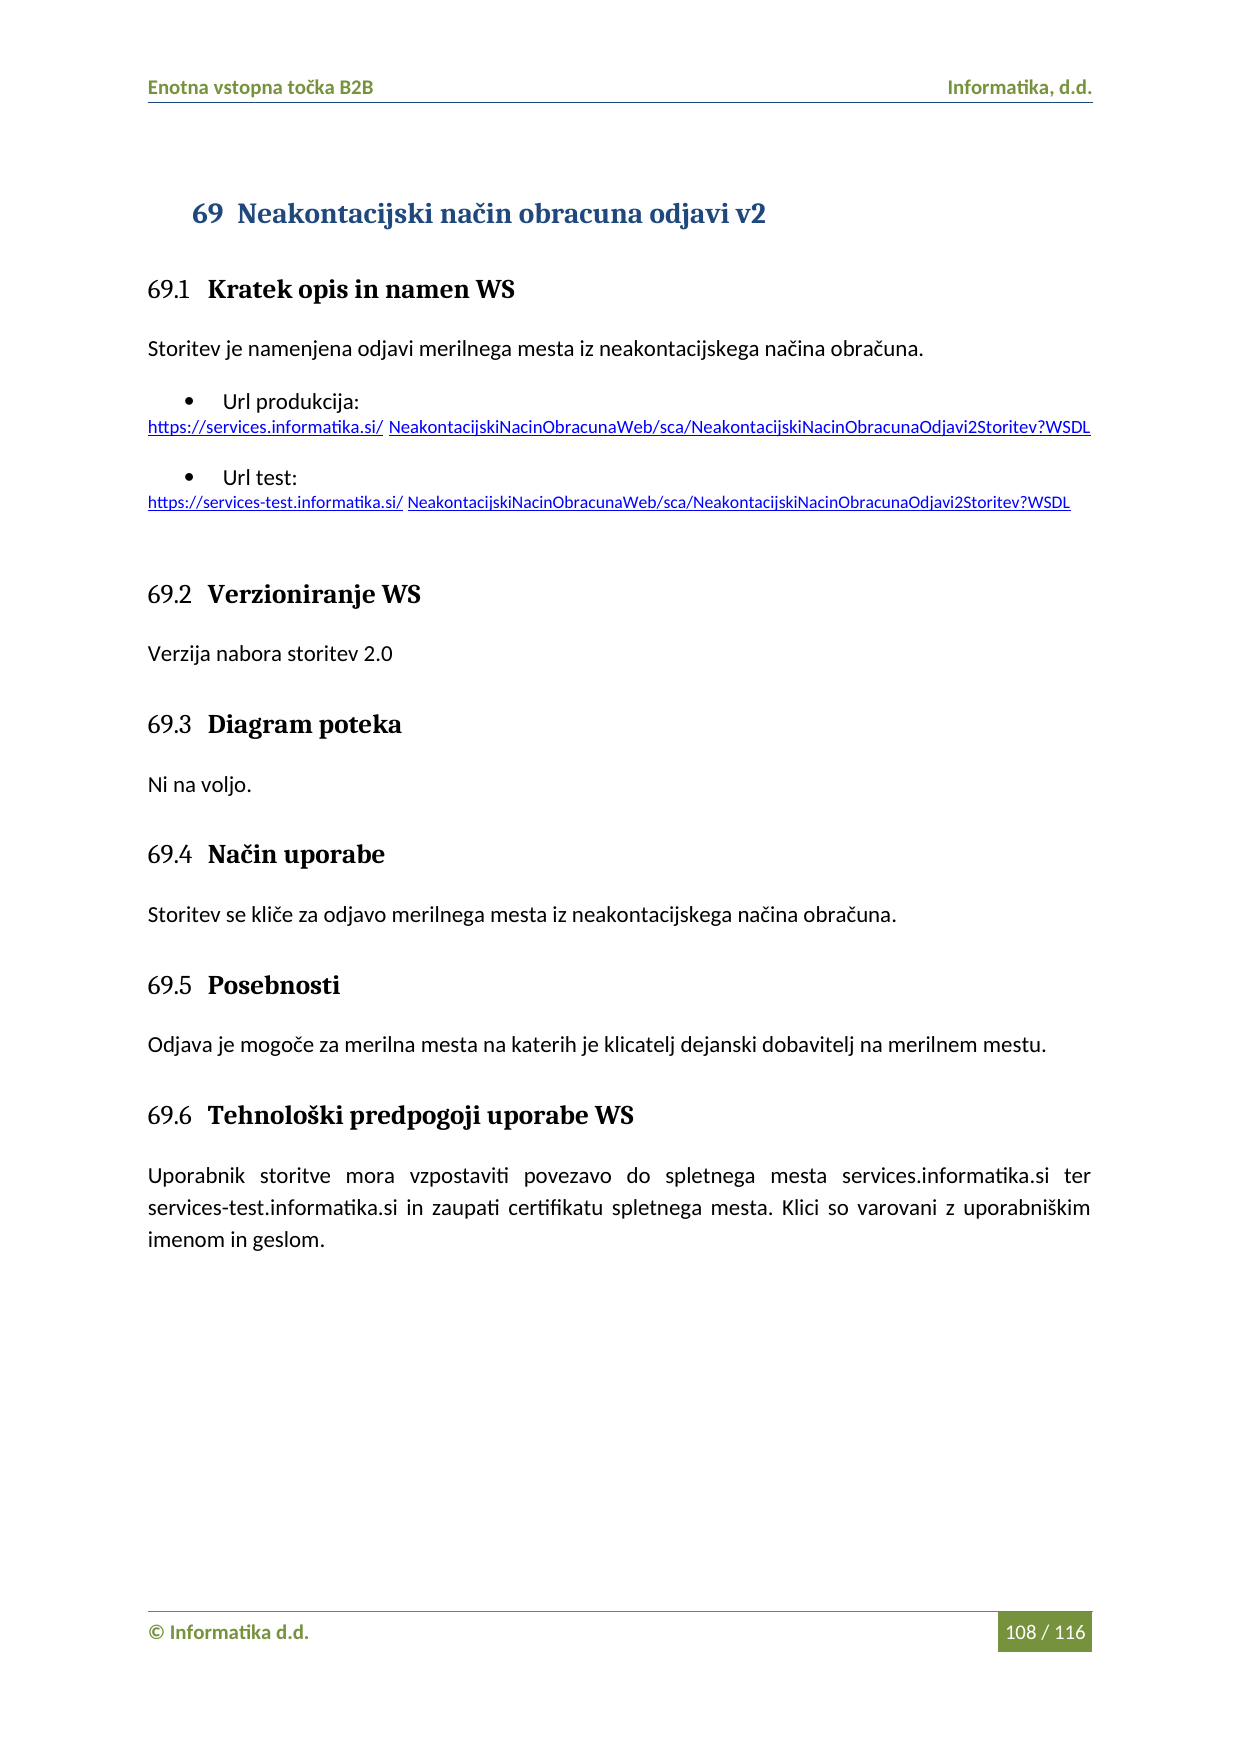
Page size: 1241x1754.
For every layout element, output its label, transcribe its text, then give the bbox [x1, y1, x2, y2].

list Url test: [185, 463, 1092, 491]
text Verzija nabora storitev 2.0 [148, 639, 1092, 667]
text Ni na voljo. [148, 770, 1092, 798]
text Odjava je mogoče za merilna mesta na katerih je klicatelj dejanski dobavitelj na merilnem mestu. [148, 1031, 1092, 1059]
subtitle Diagram poteka [148, 709, 1092, 740]
text https://services-test.informatika.si/ NeakontacijskiNacinObracunaWeb/sca/NeakontacijskiNacinObracunaOdjavi2Storitev?WSDL [148, 491, 1092, 513]
text Storitev je namenjena odjavi merilnega mesta iz neakontacijskega načina obračuna. [148, 334, 1092, 362]
subtitle Posebnosti [148, 970, 1092, 1001]
text Storitev se kliče za odjavo merilnega mesta iz neakontacijskega načina obračuna. [148, 900, 1092, 928]
text Uporabnik storitve mora vzpostaviti povezavo do spletnega mesta services.informatika.si ter services-test.informatika.si in zaupati certifikatu spletnega mesta. Klici so varovani z uporabniškim imenom in geslom. [148, 1161, 1092, 1253]
subtitle Kratek opis in namen WS [148, 274, 1092, 305]
subtitle Verzioniranje WS [148, 579, 1092, 610]
subtitle Tehnološki predpogoji uporabe WS [148, 1100, 1092, 1131]
subtitle Neakontacijski način obracuna odjavi v2 [192, 198, 1092, 231]
text https://services.informatika.si/ NeakontacijskiNacinObracunaWeb/sca/NeakontacijskiNacinObracunaOdjavi2Storitev?WSDL [148, 416, 1092, 438]
list Url produkcija: [185, 387, 1092, 416]
subtitle Način uporabe [148, 839, 1092, 871]
